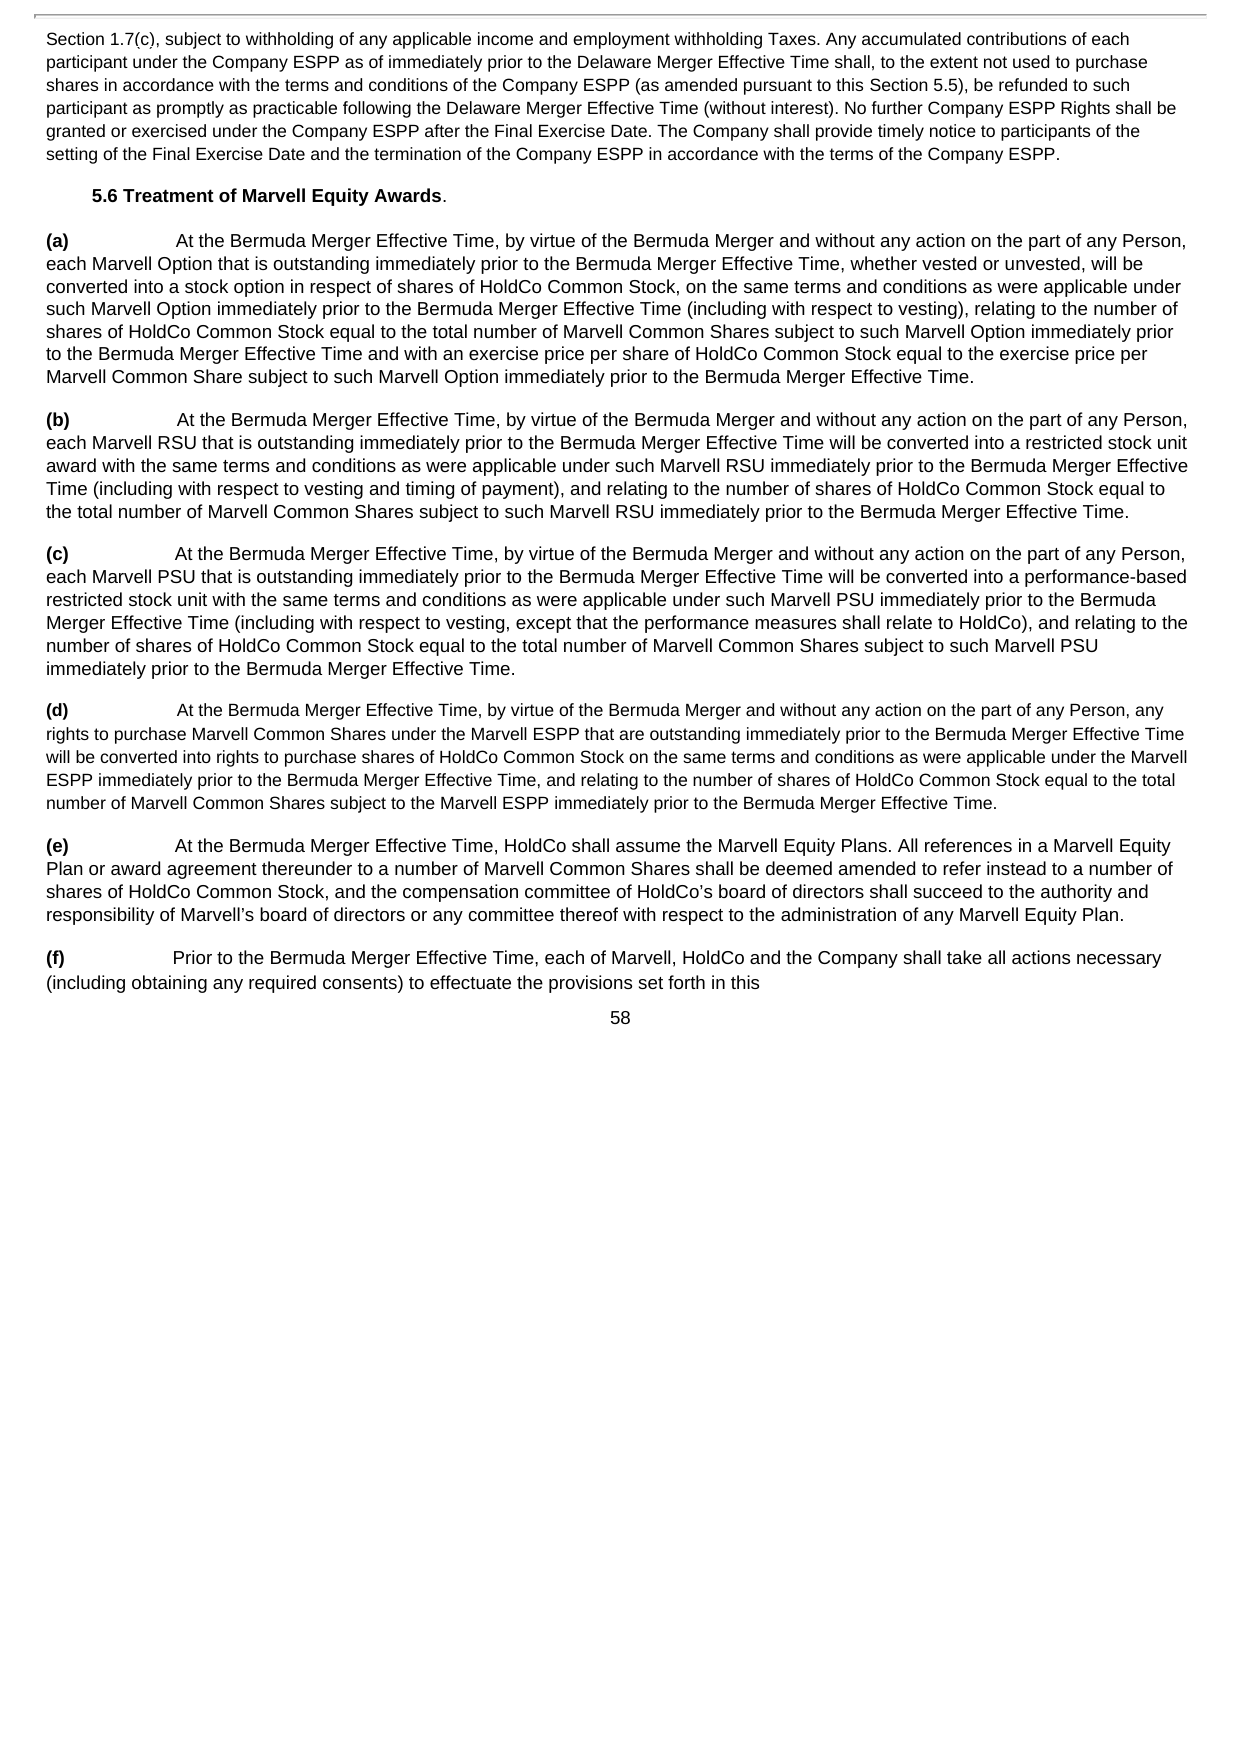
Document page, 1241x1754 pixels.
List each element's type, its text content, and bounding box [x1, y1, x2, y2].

picture [34, 14, 1207, 19]
text 58 [46, 1007, 1194, 1029]
list At the Bermuda Merger Effective Time, by virtue of the Bermuda Merger and without any action on the part of any Person, each Marvell Option that is outstanding immediately prior to the Bermuda Merger Effective Time, whether vested or unvested, will be converted into a stock option in respect of shares of HoldCo Common Stock, on the same terms and conditions as were applicable under such Marvell Option immediately prior to the Bermuda Merger Effective Time (including with respect to vesting), relating to the number of shares of HoldCo Common Stock equal to the total number of Marvell Common Shares subject to such Marvell Option immediately prior to the Bermuda Merger Effective Time and with an exercise price per share of HoldCo Common Stock equal to the exercise price per Marvell Common Share subject to such Marvell Option immediately prior to the Bermuda Merger Effective Time. [46, 230, 1194, 387]
list At the Bermuda Merger Effective Time, by virtue of the Bermuda Merger and without any action on the part of any Person, each Marvell PSU that is outstanding immediately prior to the Bermuda Merger Effective Time will be converted into a performance-based restricted stock unit with the same terms and conditions as were applicable under such Marvell PSU immediately prior to the Bermuda Merger Effective Time (including with respect to vesting, except that the performance measures shall relate to HoldCo), and relating to the number of shares of HoldCo Common Stock equal to the total number of Marvell Common Shares subject to such Marvell PSU immediately prior to the Bermuda Merger Effective Time. [46, 543, 1194, 679]
list At the Bermuda Merger Effective Time, by virtue of the Bermuda Merger and without any action on the part of any Person, each Marvell RSU that is outstanding immediately prior to the Bermuda Merger Effective Time will be converted into a restricted stock unit award with the same terms and conditions as were applicable under such Marvell RSU immediately prior to the Bermuda Merger Effective Time (including with respect to vesting and timing of payment), and relating to the number of shares of HoldCo Common Stock equal to the total number of Marvell Common Shares subject to such Marvell RSU immediately prior to the Bermuda Merger Effective Time. [46, 409, 1194, 522]
text 5.6 Treatment of Marvell Equity Awards. [92, 185, 1194, 206]
list At the Bermuda Merger Effective Time, HoldCo shall assume the Marvell Equity Plans. All references in a Marvell Equity Plan or award agreement thereunder to a number of Marvell Common Shares shall be deemed amended to refer instead to a number of shares of HoldCo Common Stock, and the compensation committee of HoldCo’s board of directors shall succeed to the authority and responsibility of Marvell’s board of directors or any committee thereof with respect to the administration of any Marvell Equity Plan. [46, 834, 1194, 926]
list Prior to the Bermuda Merger Effective Time, each of Marvell, HoldCo and the Company shall take all actions necessary (including obtaining any required consents) to effectuate the provisions set forth in this [46, 947, 1194, 993]
text Section 1.7(c), subject to withholding of any applicable income and employment withholding Taxes. Any accumulated contributions of each participant under the Company ESPP as of immediately prior to the Delaware Merger Effective Time shall, to the extent not used to purchase shares in accordance with the terms and conditions of the Company ESPP (as amended pursuant to this Section 5.5), be refunded to such participant as promptly as practicable following the Delaware Merger Effective Time (without interest). No further Company ESPP Rights shall be granted or exercised under the Company ESPP after the Final Exercise Date. The Company shall provide timely notice to participants of the setting of the Final Exercise Date and the termination of the Company ESPP in accordance with the terms of the Company ESPP. [46, 28, 1184, 164]
list At the Bermuda Merger Effective Time, by virtue of the Bermuda Merger and without any action on the part of any Person, any rights to purchase Marvell Common Shares under the Marvell ESPP that are outstanding immediately prior to the Bermuda Merger Effective Time will be converted into rights to purchase shares of HoldCo Common Stock on the same terms and conditions as were applicable under the Marvell ESPP immediately prior to the Bermuda Merger Effective Time, and relating to the number of shares of HoldCo Common Stock equal to the total number of Marvell Common Shares subject to the Marvell ESPP immediately prior to the Bermuda Merger Effective Time. [46, 700, 1194, 813]
